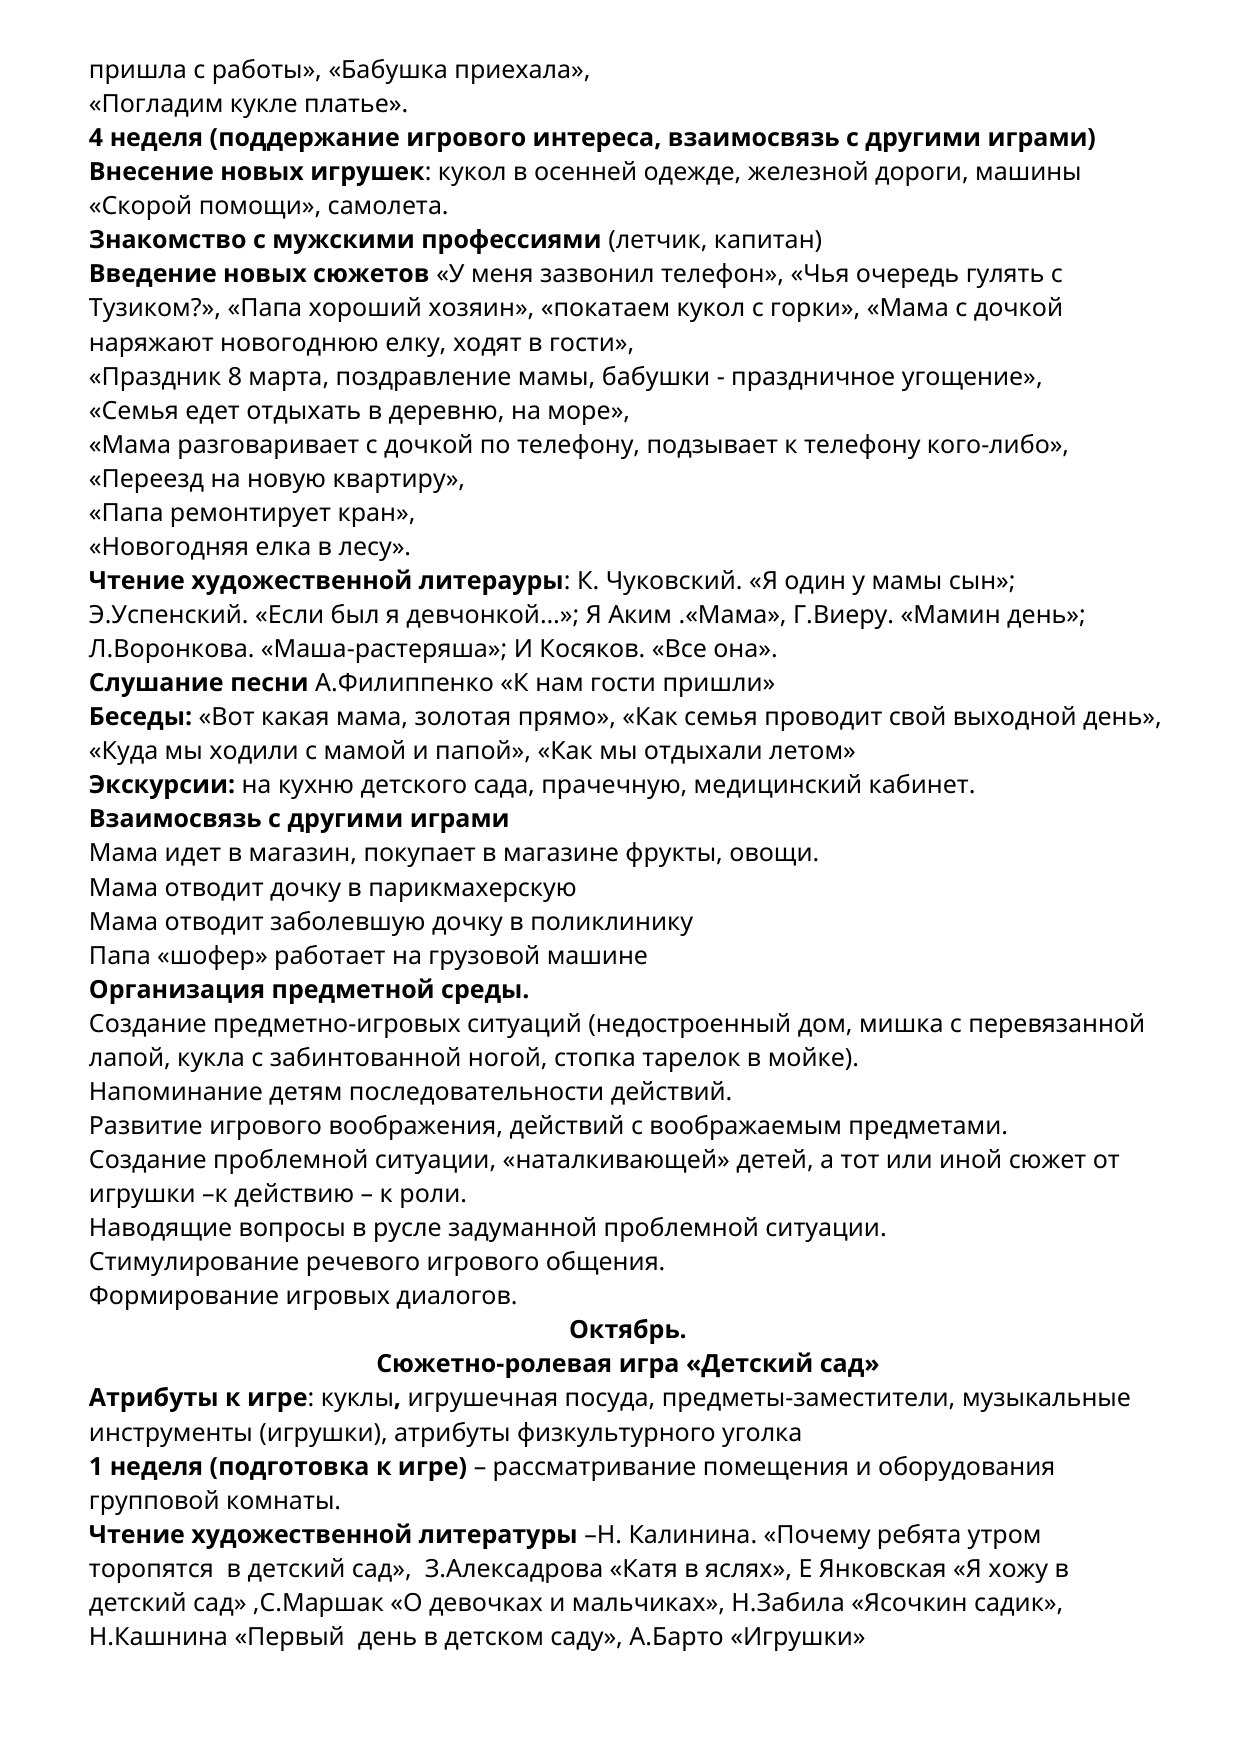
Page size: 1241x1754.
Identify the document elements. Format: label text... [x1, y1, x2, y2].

text Чтение художественной литературы –Н. Калинина. «Почему ребята утром торопятся в детский сад», З.Алексадрова «Катя в яслях», Е Янковская «Я хожу в детский сад» ,С.Маршак «О девочках и мальчиках», Н.Забила «Ясочкин садик», Н.Кашнина «Первый день в детском саду», А.Барто «Игрушки» [89, 1516, 1167, 1653]
text Слушание песни А.Филиппенко «К нам гости пришли» [89, 665, 1167, 699]
text Напоминание детям последовательности действий. [89, 1073, 1167, 1108]
text Стимулирование речевого игрового общения. [89, 1244, 1167, 1278]
text Наводящие вопросы в русле задуманной проблемной ситуации. [89, 1210, 1167, 1244]
text «Праздник 8 марта, поздравление мамы, бабушки - праздничное угощение», [89, 358, 1167, 392]
text Чтение художественной литерауры: К. Чуковский. «Я один у мамы сын»; Э.Успенский. «Если был я девчонкой…»; Я Аким .«Мама», Г.Виеру. «Мамин день»; Л.Воронкова. «Маша-растеряша»; И Косяков. «Все она». [89, 563, 1167, 665]
text 1 неделя (подготовка к игре) – рассматривание помещения и оборудования групповой комнаты. [89, 1448, 1167, 1516]
text Введение новых сюжетов «У меня зазвонил телефон», «Чья очередь гулять с Тузиком?», «Папа хороший хозяин», «покатаем кукол с горки», «Мама с дочкой наряжают новогоднюю елку, ходят в гости», [89, 256, 1167, 358]
text Папа «шофер» работает на грузовой машине [89, 937, 1167, 971]
text «Новогодняя елка в лесу». [89, 528, 1167, 563]
text Создание предметно-игровых ситуаций (недостроенный дом, мишка с перевязанной лапой, кукла с забинтованной ногой, стопка тарелок в мойке). [89, 1005, 1167, 1073]
text Мама отводит заболевшую дочку в поликлинику [89, 903, 1167, 937]
text Мама отводит дочку в парикмахерскую [89, 869, 1167, 903]
text Знакомство с мужскими профессиями (летчик, капитан) [89, 222, 1167, 256]
text Сюжетно-ролевая игра «Детский сад» [89, 1346, 1167, 1380]
text Организация предметной среды. [89, 971, 1167, 1005]
text Развитие игрового воображения, действий с воображаемым предметами. [89, 1108, 1167, 1142]
text Октябрь. [89, 1312, 1167, 1346]
text «Мама разговаривает с дочкой по телефону, подзывает к телефону кого-либо», [89, 426, 1167, 460]
text Экскурсии: на кухню детского сада, прачечную, медицинский кабинет. [89, 767, 1167, 801]
text Формирование игровых диалогов. [89, 1278, 1167, 1312]
text Мама идет в магазин, покупает в магазине фрукты, овощи. [89, 835, 1167, 869]
text Создание проблемной ситуации, «наталкивающей» детей, а тот или иной сюжет от игрушки –к действию – к роли. [89, 1142, 1167, 1210]
text «Погладим кукле платье». [89, 86, 1167, 120]
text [89, 52, 1167, 86]
text Атрибуты к игре: куклы, игрушечная посуда, предметы-заместители, музыкальные инструменты (игрушки), атрибуты физкультурного уголка [89, 1380, 1167, 1448]
text Взаимосвязь с другими играми [89, 801, 1167, 835]
text «Переезд на новую квартиру», [89, 460, 1167, 494]
text «Семья едет отдыхать в деревню, на море», [89, 392, 1167, 426]
text 4 неделя (поддержание игрового интереса, взаимосвязь с другими играми) [89, 120, 1167, 154]
text «Папа ремонтирует кран», [89, 494, 1167, 528]
text Внесение новых игрушек: кукол в осенней одежде, железной дороги, машины «Скорой помощи», самолета. [89, 154, 1167, 222]
text Беседы: «Вот какая мама, золотая прямо», «Как семья проводит свой выходной день», «Куда мы ходили с мамой и папой», «Как мы отдыхали летом» [89, 699, 1167, 767]
